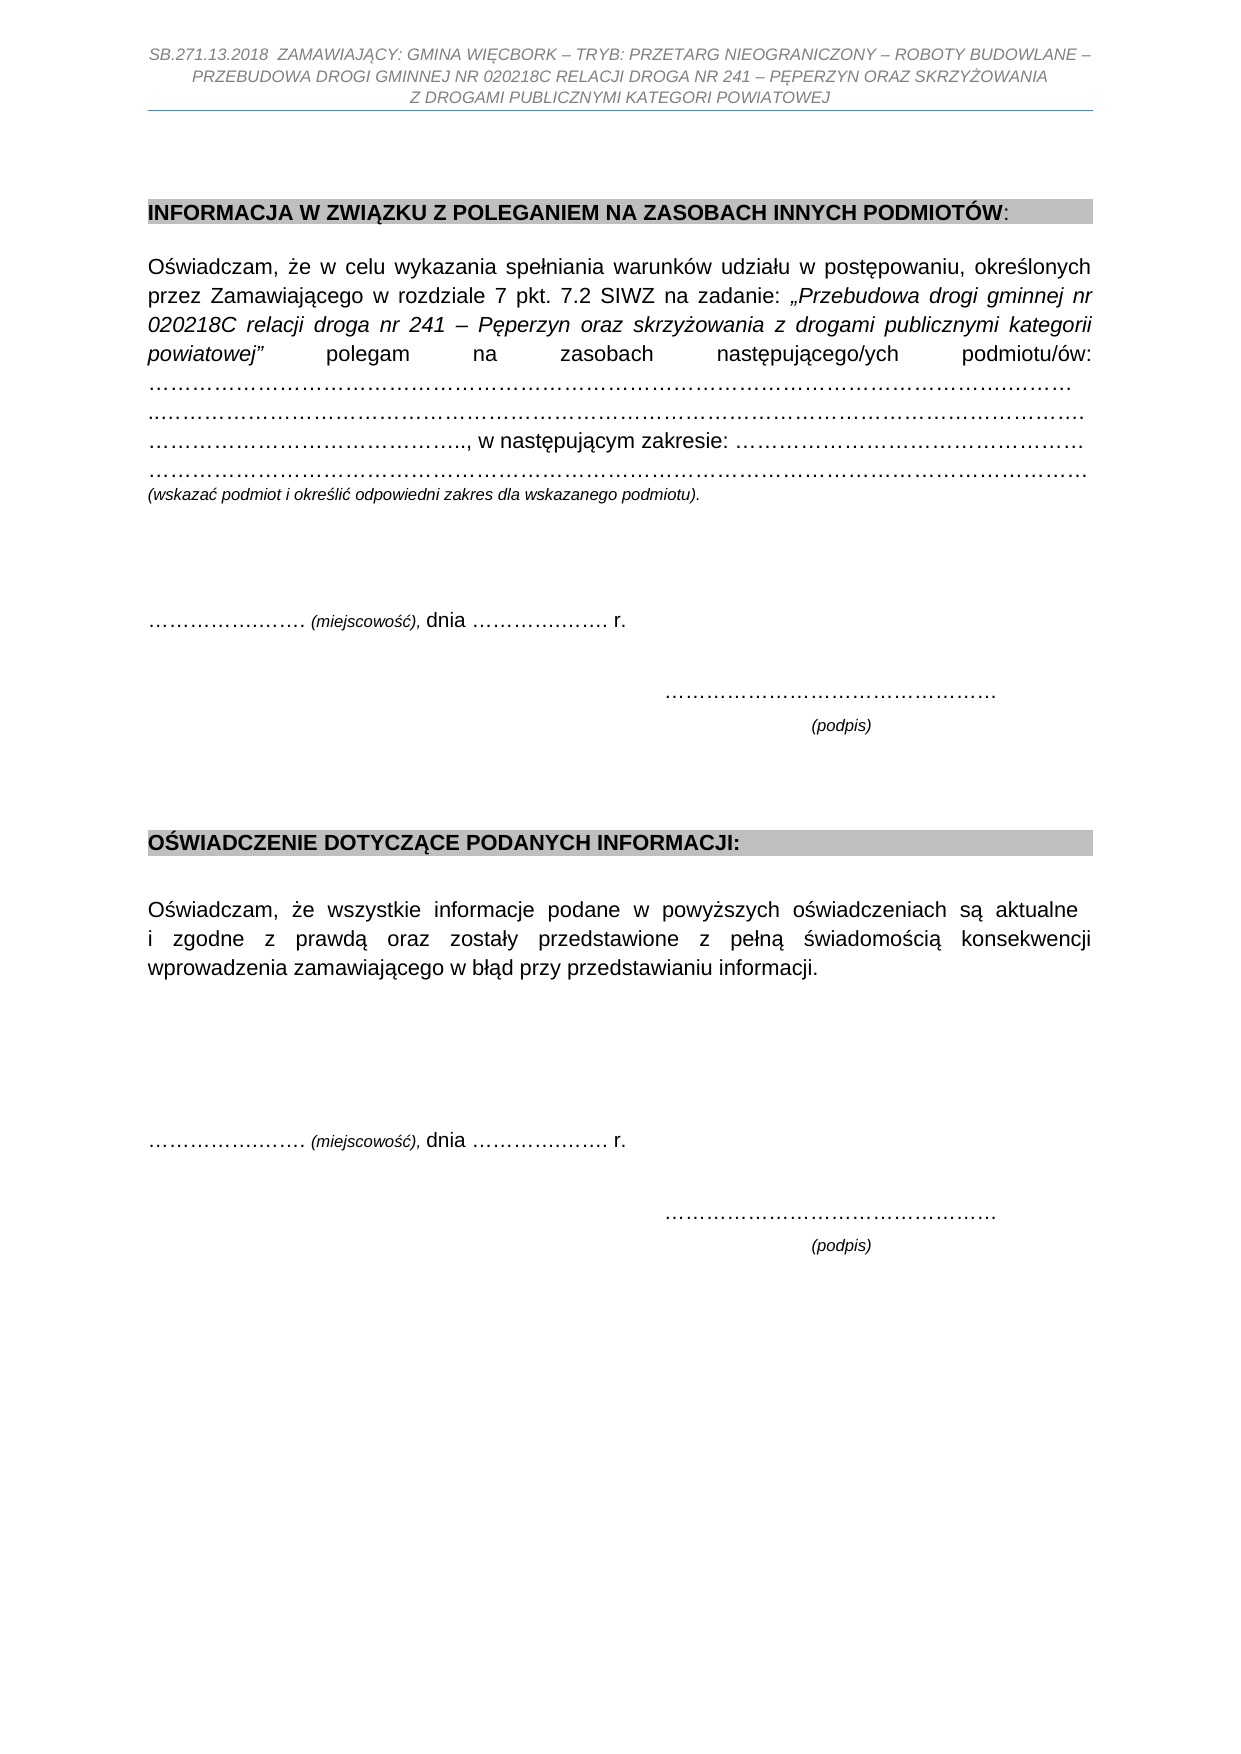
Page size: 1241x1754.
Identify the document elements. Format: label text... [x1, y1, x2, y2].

text OŚWIADCZENIE DOTYCZĄCE PODANYCH INFORMACJI: [148, 830, 1093, 856]
text Oświadczam, że w celu wykazania spełniania warunków udziału w postępowaniu, określonych przez Zamawiającego w rozdziale 7 pkt. 7.2 SIWZ na zadanie: „Przebudowa drogi gminnej nr 020218C relacji droga nr 241 – Pęperzyn oraz skrzyżowania z drogami publicznymi kategorii powiatowej” polegam na zasobach następującego/ych podmiotu/ów: ……………………………………………………………………………………………………….……… [148, 254, 1093, 395]
text …………….……. (miejscowość), dnia ………….……. r. [148, 1128, 1093, 1152]
text (podpis) [738, 1236, 1093, 1255]
text (podpis) [738, 715, 1093, 734]
text ………………………………………… [148, 1199, 1093, 1223]
text Oświadczam, że wszystkie informacje podane w powyższych oświadczeniach są aktualne i zgodne z prawdą oraz zostały przedstawione z pełną świadomością konsekwencji wprowadzenia zamawiającego w błąd przy przedstawianiu informacji. [148, 897, 1093, 980]
text ………………………………………… [148, 679, 1093, 703]
text INFORMACJA W ZWIĄZKU Z POLEGANIEM NA ZASOBACH INNYCH PODMIOTÓW: [148, 199, 1093, 224]
text …………….……. (miejscowość), dnia ………….……. r. [148, 607, 1093, 631]
text ………………………………………………………………………………………………………………… (wskazać podmiot i określić odpowiedni zakres dla wskazanego podmiotu). [148, 457, 1093, 504]
text ..……………………………………………………………………………………………………………….…………………………………….., w następującym zakresie: ………………………………………… [148, 399, 1093, 453]
